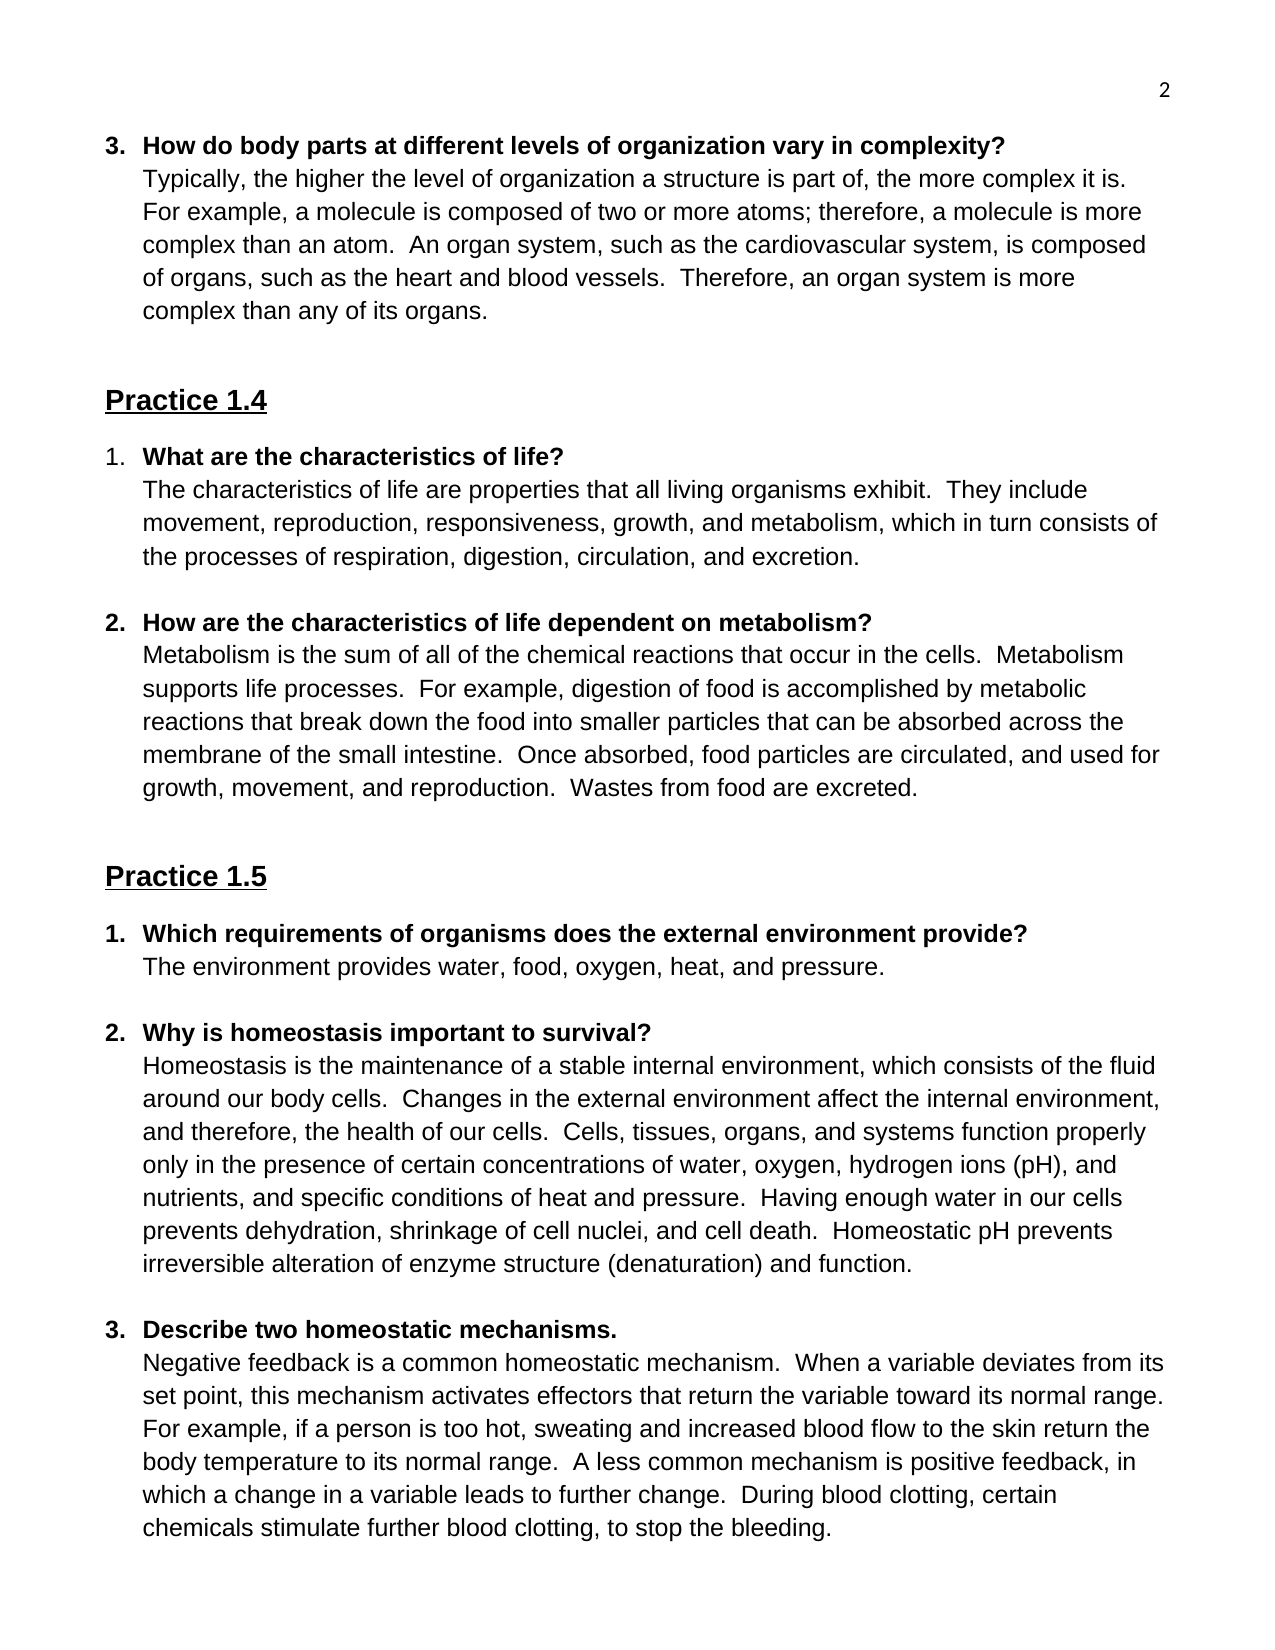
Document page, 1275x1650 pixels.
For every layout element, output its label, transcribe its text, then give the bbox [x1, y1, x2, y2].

list The characteristics of life are properties that all living organisms exhibit. They include movement, reproduction, responsiveness, growth, and metabolism, which in turn consists of the processes of respiration, digestion, circulation, and excretion. [142, 475, 1170, 570]
list Why is homeostasis important to survival? [105, 1018, 1170, 1047]
list Metabolism is the sum of all of the chemical reactions that occur in the cells. Metabolism supports life processes. For example, digestion of food is accomplished by metabolic reactions that break down the food into smaller particles that can be absorbed across the membrane of the small intestine. Once absorbed, food particles are circulated, and used for growth, movement, and reproduction. Wastes from food are excreted. [142, 641, 1170, 801]
list Negative feedback is a common homeostatic mechanism. When a variable deviates from its set point, this mechanism activates effectors that return the variable toward its normal range. For example, if a person is too hot, sweating and increased blood flow to the skin return the body temperature to its normal range. A less common mechanism is positive feedback, in which a change in a variable leads to further change. During blood clotting, certain chemicals stimulate further blood clotting, to stop the bleeding. [142, 1348, 1170, 1542]
list Which requirements of organisms does the external environment provide? [105, 919, 1170, 948]
list Describe two homeostatic mechanisms. [105, 1315, 1170, 1344]
list Typically, the higher the level of organization a structure is part of, the more complex it is. For example, a molecule is composed of two or more atoms; therefore, a molecule is more complex than an atom. An organ system, such as the cardiovascular system, is composed of organs, such as the heart and blood vessels. Therefore, an organ system is more complex than any of its organs. [142, 164, 1170, 325]
text Practice 1.4 [105, 383, 1170, 417]
text Practice 1.5 [105, 859, 1170, 893]
list What are the characteristics of life? [105, 442, 1170, 471]
list The environment provides water, food, oxygen, heat, and pressure. [142, 952, 1170, 981]
list How do body parts at different levels of organization vary in complexity? [105, 131, 1170, 160]
list How are the characteristics of life dependent on metabolism? [105, 607, 1170, 636]
list Homeostasis is the maintenance of a stable internal environment, which consists of the fluid around our body cells. Changes in the external environment affect the internal environment, and therefore, the health of our cells. Cells, tissues, organs, and systems function properly only in the presence of certain concentrations of water, oxygen, hydrogen ions (pH), and nutrients, and specific conditions of heat and pressure. Having enough water in our cells prevents dehydration, shrinkage of cell nuclei, and cell death. Homeostatic pH prevents irreversible alteration of enzyme structure (denaturation) and function. [142, 1051, 1170, 1278]
